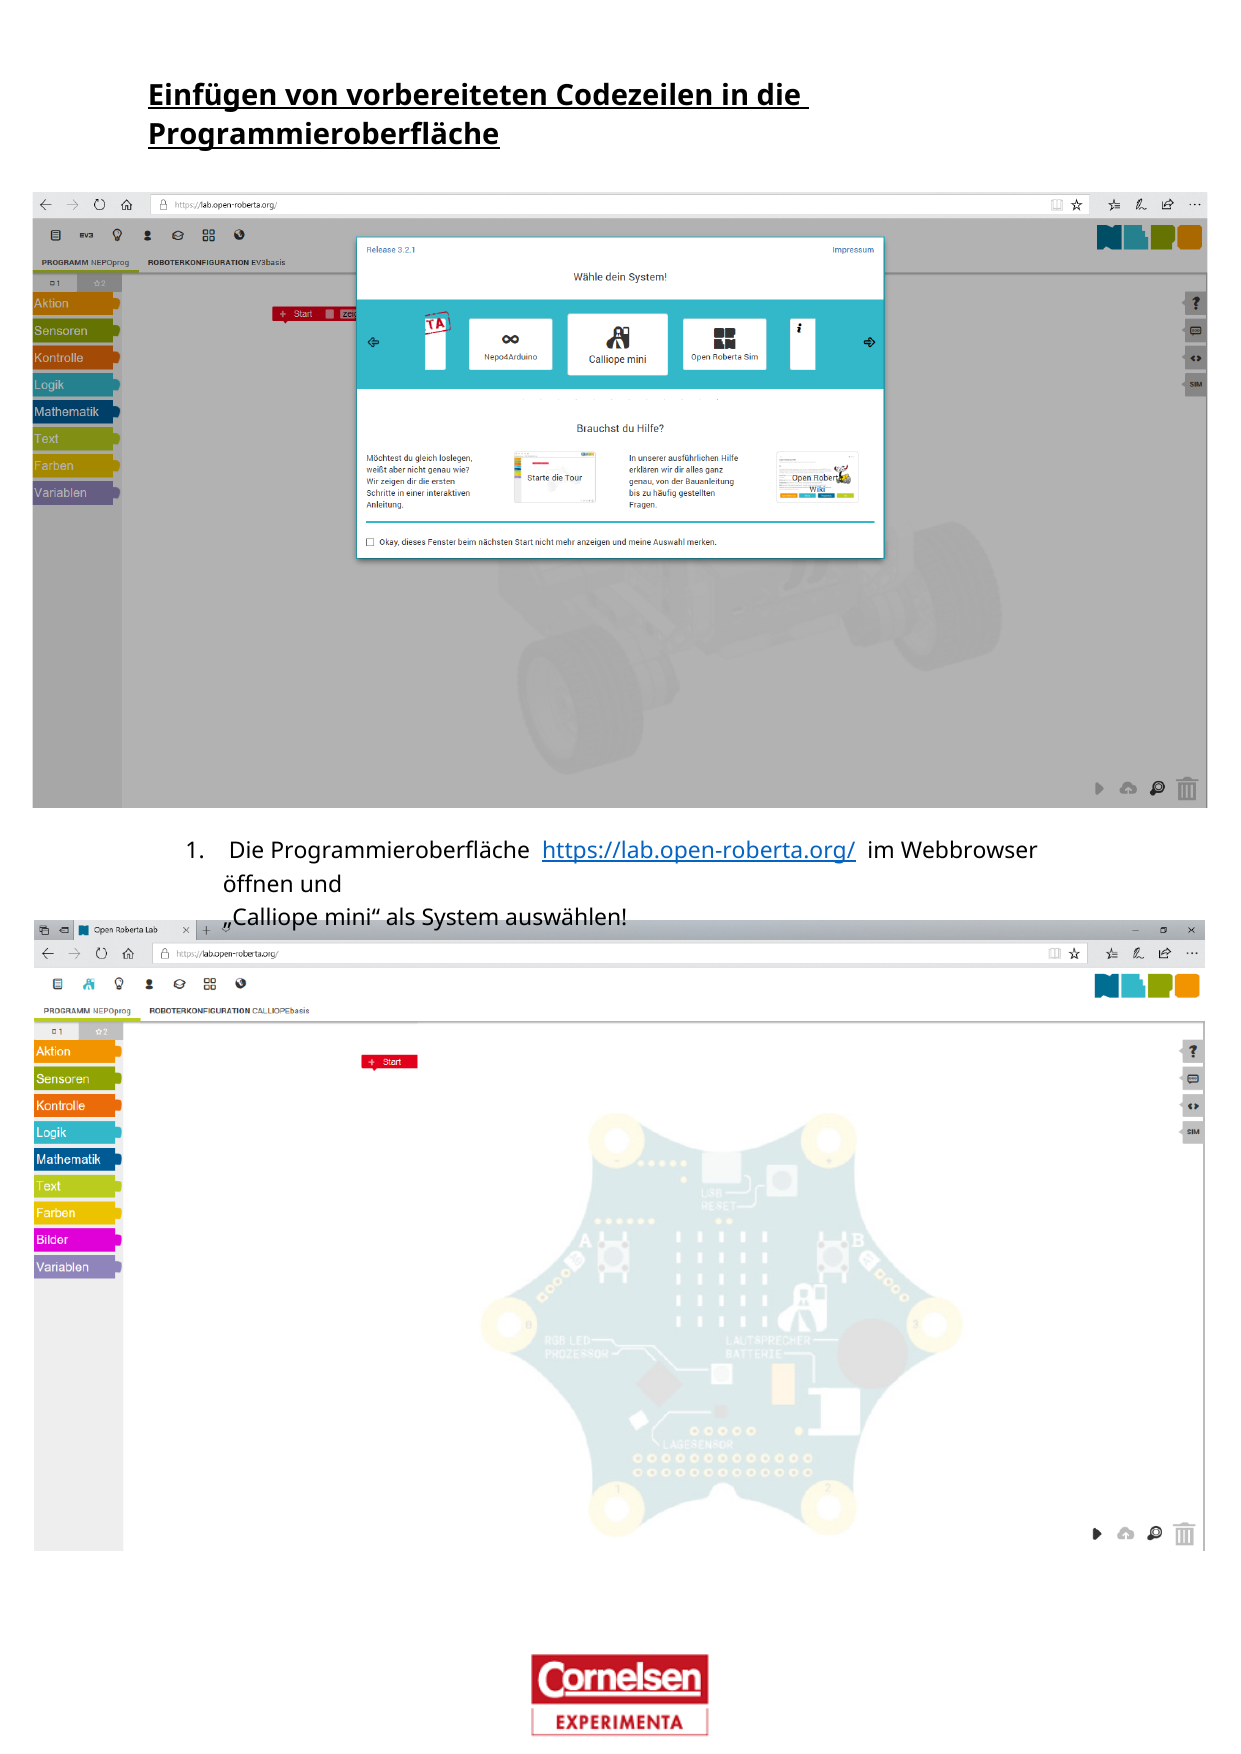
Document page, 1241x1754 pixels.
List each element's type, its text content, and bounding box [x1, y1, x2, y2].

list Die Programmieroberfläche https://lab.open-roberta.org/ im Webbrowser öffnen und [185, 834, 1093, 899]
picture [530, 1653, 710, 1738]
list „Calliope mini“ als System auswählen! [223, 901, 1093, 932]
picture [34, 920, 1205, 1551]
picture [32, 192, 1208, 808]
